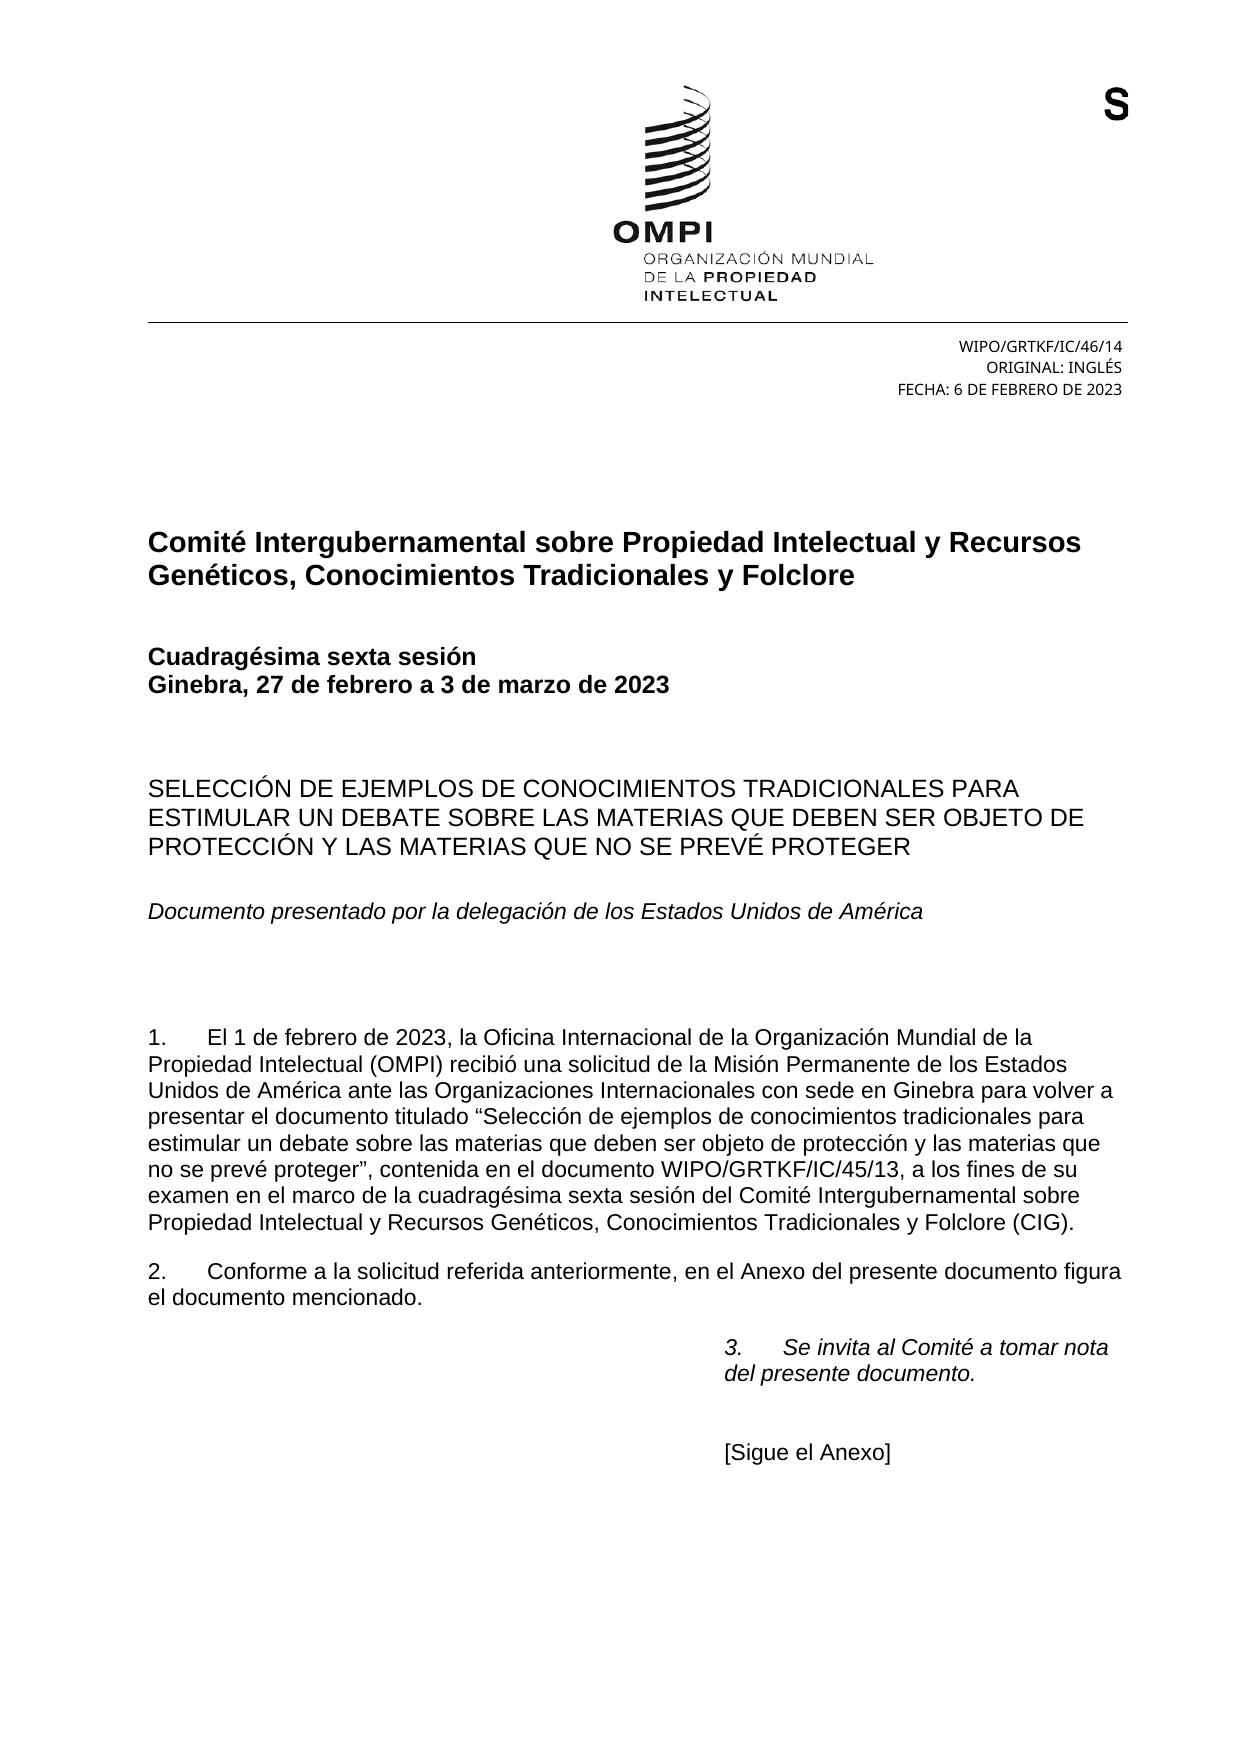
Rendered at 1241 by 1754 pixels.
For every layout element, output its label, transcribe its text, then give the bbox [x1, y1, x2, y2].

text WIPO/GRTKF/IC/46/14 [148, 336, 1122, 357]
text SELECCIÓN DE EJEMPLOS DE CONOCIMIENTOS TRADICIONALES PARA ESTIMULAR UN DEBATE SOBRE LAS MATERIAS QUE DEBEN SER OBJETO DE PROTECCIÓN Y LAS MATERIAS QUE NO SE PREVÉ PROTEGER [148, 774, 1122, 860]
text Cuadragésima sexta sesión [148, 642, 1122, 670]
text ORIGINAL: INGLÉS [148, 357, 1122, 378]
subtitle Comité Intergubernamental sobre Propiedad Intelectual y Recursos Genéticos, Conocimientos Tradicionales y Folclore [148, 524, 1122, 592]
text [Sigue el Anexo] [724, 1439, 1122, 1465]
text fecha: 6 de febrero DE 2023 [148, 378, 1122, 399]
text Ginebra, 27 de febrero a 3 de marzo de 2023 [148, 670, 1122, 699]
text Documento presentado por la delegación de los Estados Unidos de América [148, 898, 1122, 924]
text Conforme a la solicitud referida anteriormente, en el Anexo del presente documento figura el documento mencionado. [148, 1258, 1122, 1311]
text 3. Se invita al Comité a tomar nota del presente documento. [724, 1334, 1122, 1386]
picture [611, 79, 1129, 302]
text El 1 de febrero de 2023, la Oficina Internacional de la Organización Mundial de la Propiedad Intelectual (OMPI) recibió una solicitud de la Misión Permanente de los Estados Unidos de América ante las Organizaciones Internacionales con sede en Ginebra para volver a presentar el documento titulado “Selección de ejemplos de conocimientos tradicionales para estimular un debate sobre las materias que deben ser objeto de protección y las materias que no se prevé proteger”, contenida en el documento WIPO/GRTKF/IC/45/13, a los fines de su examen en el marco de la cuadragésima sexta sesión del Comité Intergubernamental sobre Propiedad Intelectual y Recursos Genéticos, Conocimientos Tradicionales y Folclore (CIG). [148, 1024, 1122, 1235]
